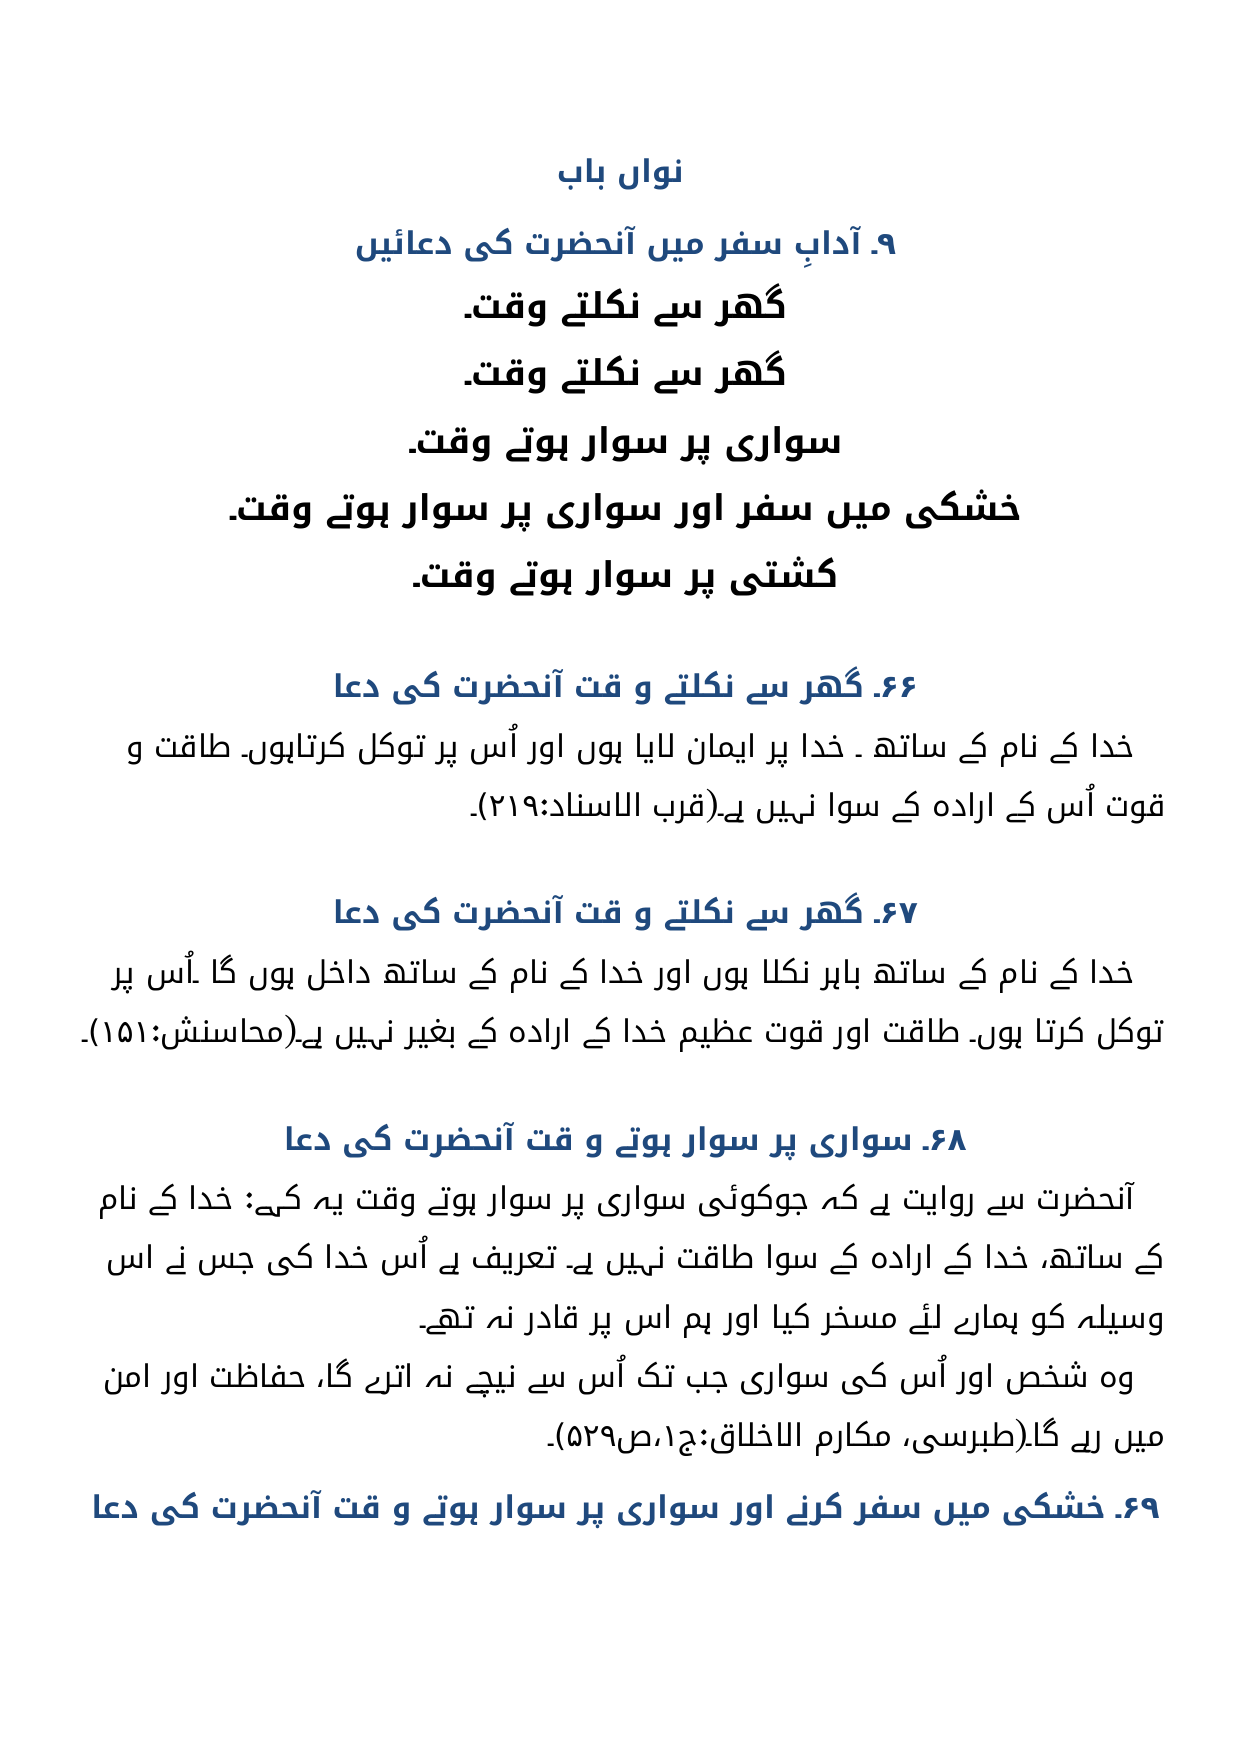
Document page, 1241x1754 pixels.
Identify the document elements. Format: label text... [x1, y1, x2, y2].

text خدا کے نام کے ساتھ ۔ خدا پر ایمان لایا ہوں اور اُس پر توکل کرتاہوں۔ طاقت و قوت اُس کے ارادہ کے سوا نہیں ہے۔(قرب الاسناد:۲۱۹)۔ [75, 717, 1165, 835]
subtitle ۶۷۔ گھر سے نکلتے و قت آنحضرت کی دعا [75, 884, 1165, 943]
text وہ شخص اور اُس کی سواری جب تک اُس سے نیچے نہ اترے گا، حفاظت اور امن میں رہے گا۔(طبرسی، مکارم الاخلاق:ج۱،ص۵۲۹)۔ [75, 1347, 1165, 1466]
text کشتی پر سوار ہوتے وقت۔ [75, 542, 1165, 609]
subtitle ۹۔ آدابِ سفر میں آنحضرت کی دعائیں [75, 214, 1165, 273]
text آنحضرت سے روایت ہے کہ جوکوئی سواری پر سوار ہوتے وقت یہ کہے: خدا کے نام کے ساتھ، خدا کے ارادہ کے سوا طاقت نہیں ہے۔ تعریف ہے اُس خدا کی جس نے اس وسیلہ کو ہمارے لئے مسخر کیا اور ہم اس پر قادر نہ تھے۔ [75, 1169, 1165, 1347]
text گھر سے نکلتے وقت۔ [75, 340, 1165, 408]
text سواری پر سوار ہوتے وقت۔ [75, 408, 1165, 475]
subtitle ۶۸۔ سواری پر سوار ہوتے و قت آنحضرت کی دعا [75, 1110, 1165, 1169]
text خدا کے نام کے ساتھ باہر نکلا ہوں اور خدا کے نام کے ساتھ داخل ہوں گا ۔اُس پر توکل کرتا ہوں۔ طاقت اور قوت عظیم خدا کے ارادہ کے بغیر نہیں ہے۔(محاسنش:۱۵۱)۔ [75, 943, 1165, 1062]
text خشکی میں سفر اور سواری پر سوار ہوتے وقت۔ [75, 475, 1165, 542]
subtitle ۶۹۔ خشکی میں سفر کرنے اور سواری پر سوار ہوتے و قت آنحضرت کی دعا [75, 1478, 1165, 1537]
text گھر سے نکلتے وقت۔ [75, 273, 1165, 340]
subtitle ۶۶۔ گھر سے نکلتے و قت آنحضرت کی دعا [75, 658, 1165, 717]
subtitle نواں باب [75, 142, 1165, 201]
